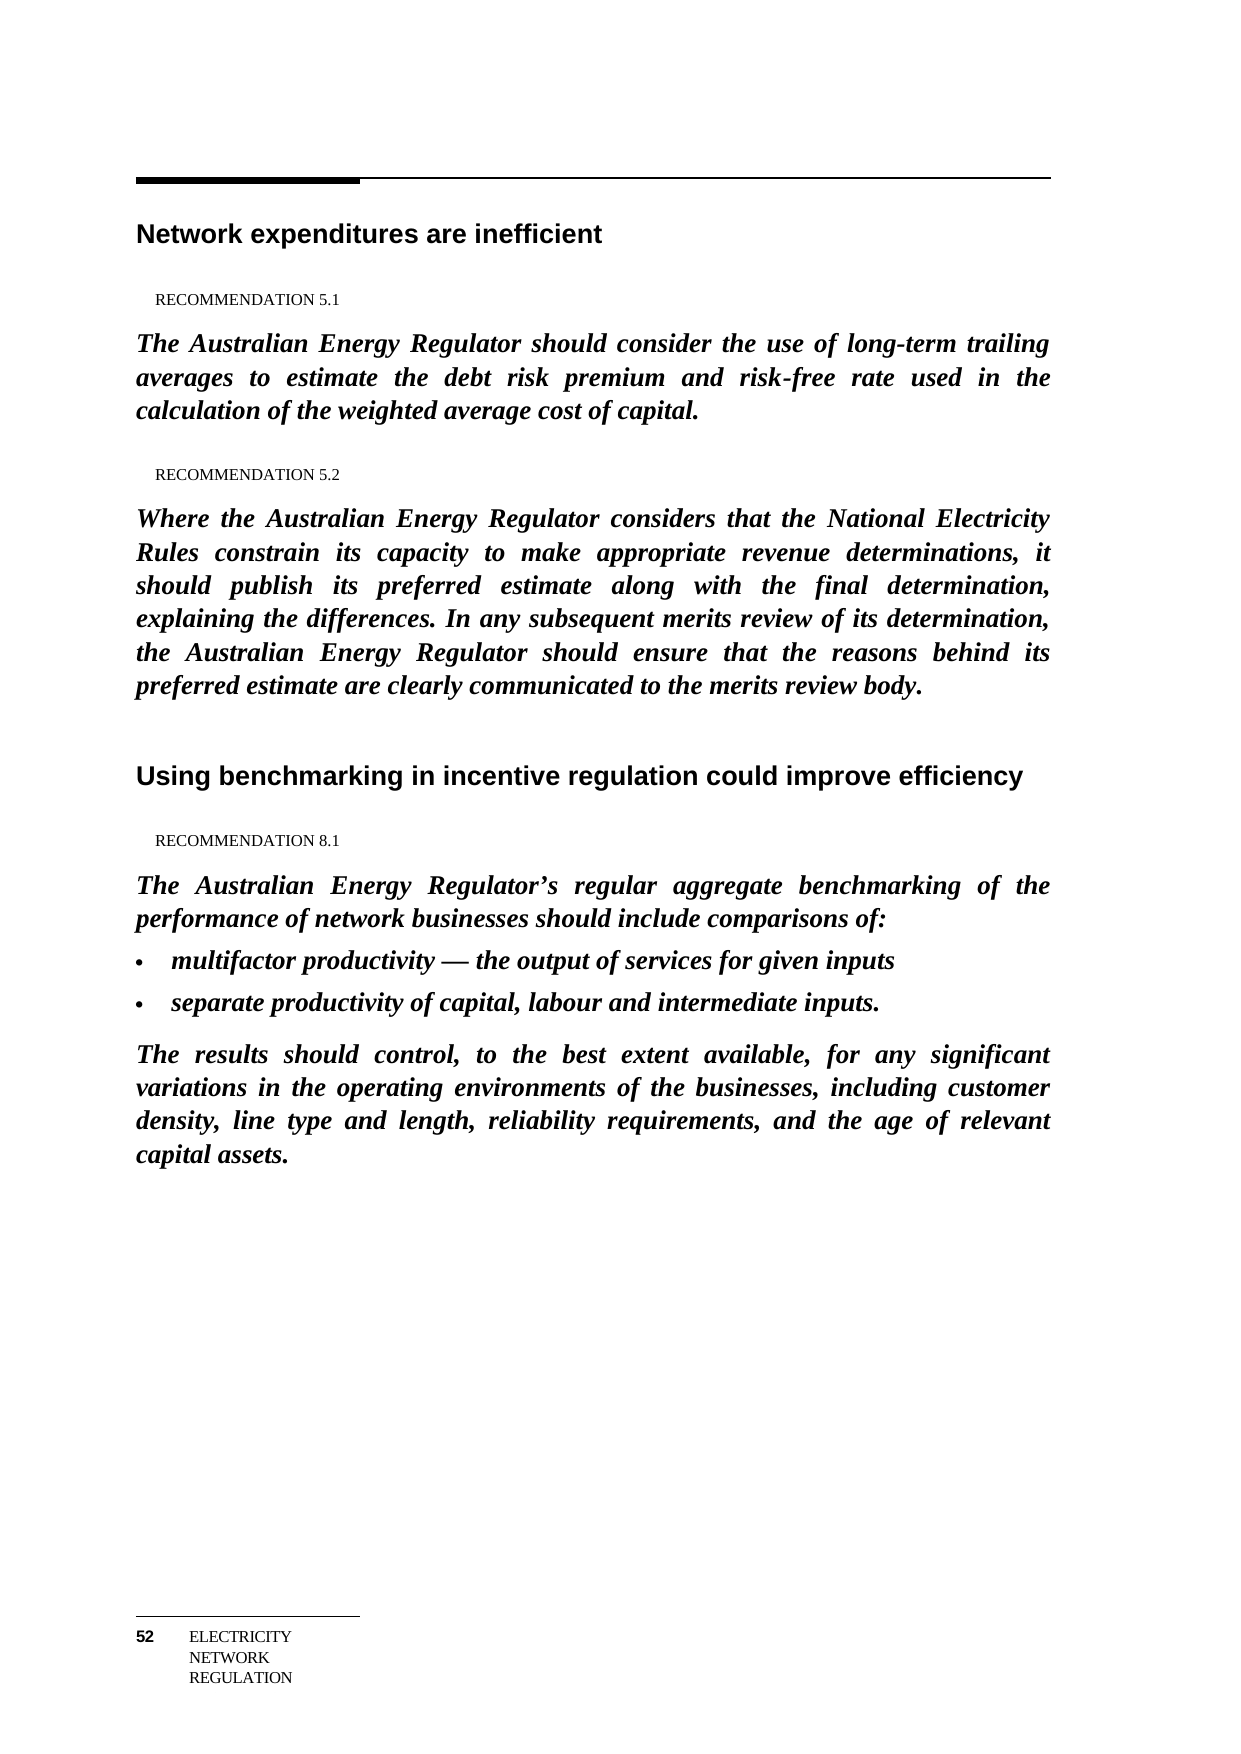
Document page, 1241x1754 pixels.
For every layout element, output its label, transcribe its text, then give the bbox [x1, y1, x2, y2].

text The results should control, to the best extent available, for any significant variations in the operating environments of the businesses, including customer density, line type and length, reliability requirements, and the age of relevant capital assets. [136, 1036, 1051, 1169]
title Recommendation 5.2 [155, 450, 340, 483]
subtitle Network expenditures are inefficient [136, 217, 1051, 250]
text separate productivity of capital, labour and intermediate inputs. [136, 983, 1051, 1017]
title Recommendation 5.1 [155, 275, 340, 308]
text multifactor productivity — the output of services for given inputs [136, 942, 1051, 975]
text The Australian Energy Regulator should consider the use of long-term trailing averages to estimate the debt risk premium and risk-free rate used in the calculation of the weighted average cost of capital. [136, 269, 1051, 425]
subtitle Using benchmarking in incentive regulation could improve efficiency [136, 758, 1051, 792]
text Where the Australian Energy Regulator considers that the National Electricity Rules constrain its capacity to make appropriate revenue determinations, it should publish its preferred estimate along with the final determination, explaining the differences. In any subsequent merits review of its determination, the Australian Energy Regulator should ensure that the reasons behind its preferred estimate are clearly communicated to the merits review body. [136, 444, 1051, 700]
title Recommendation 8.1 [155, 817, 340, 850]
text The Australian Energy Regulator’s regular aggregate benchmarking of the performance of network businesses should include comparisons of: [136, 811, 1051, 933]
